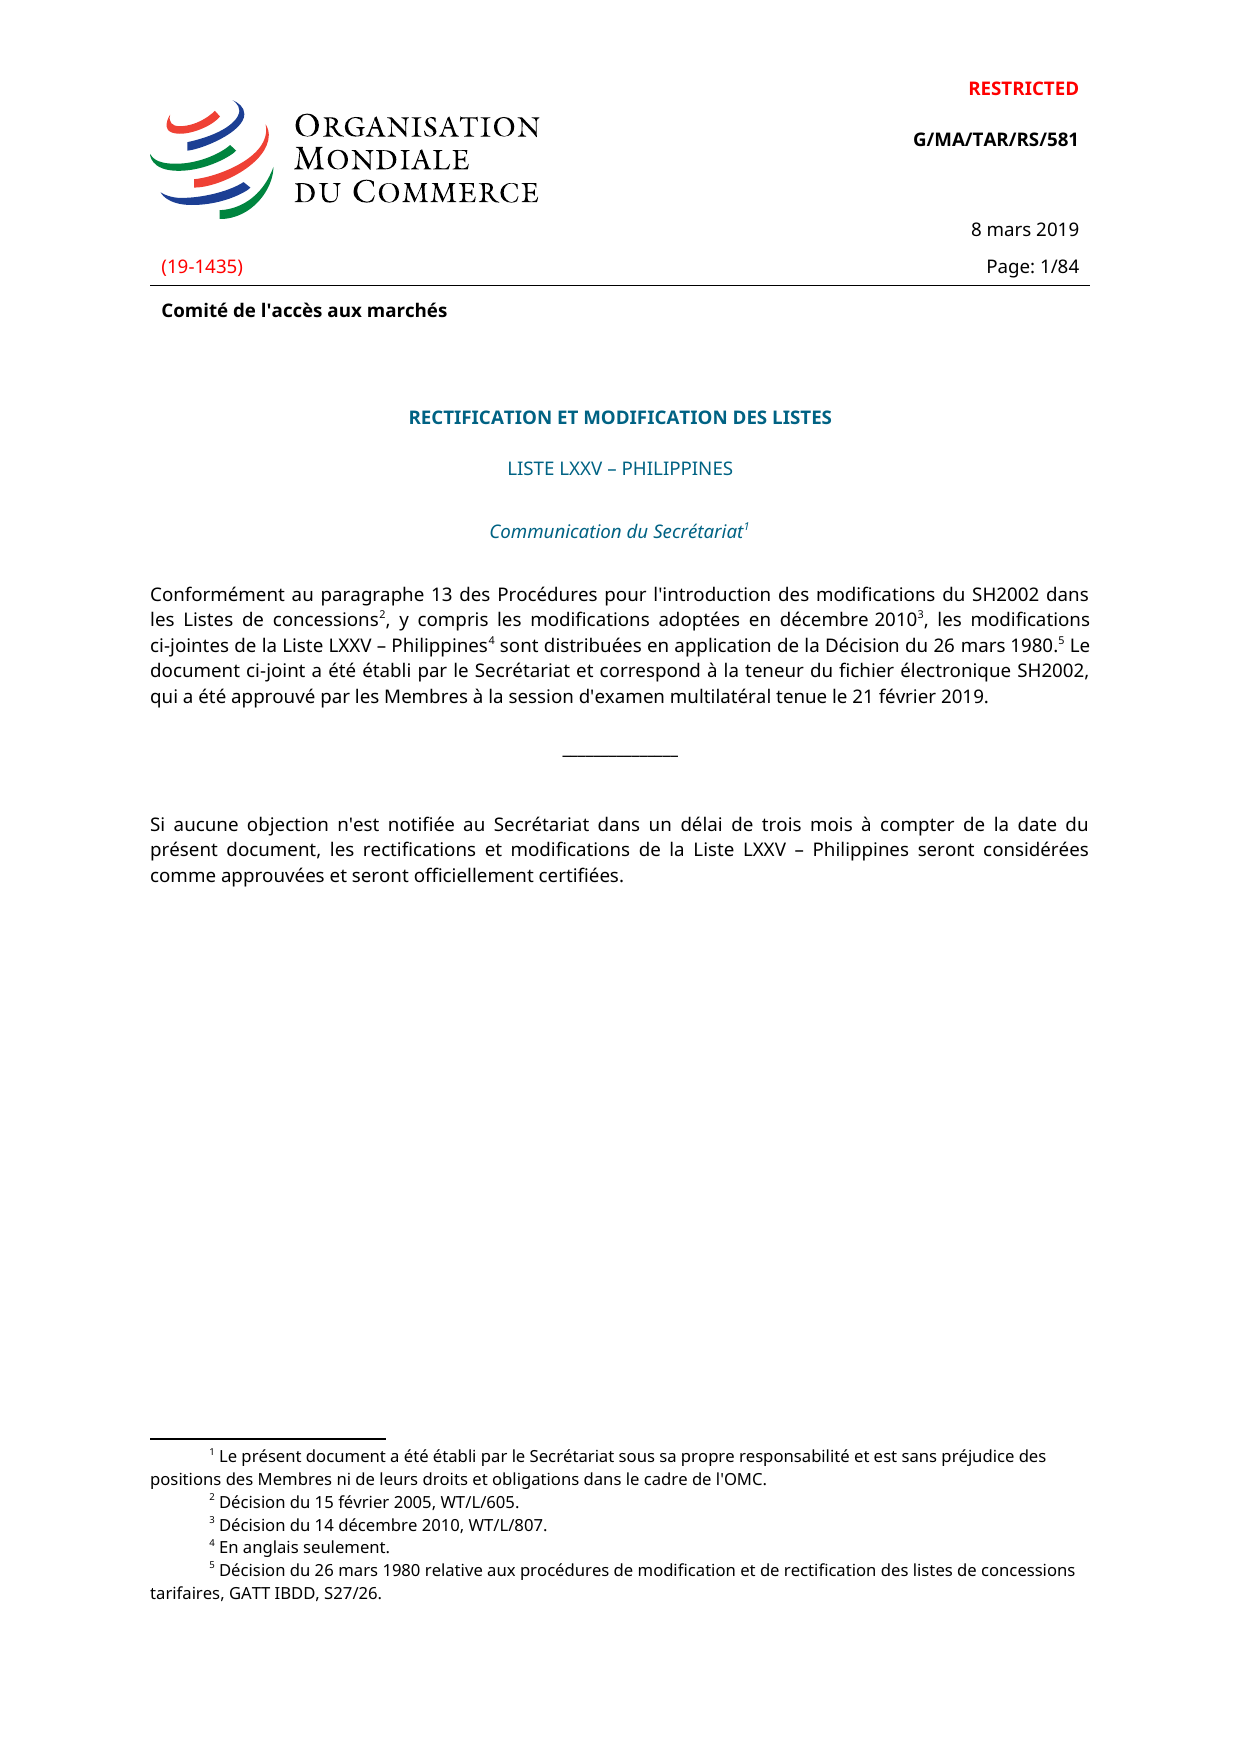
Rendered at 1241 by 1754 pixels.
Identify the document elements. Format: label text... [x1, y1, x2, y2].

text Conformément au paragraphe 13 des Procédures pour l'introduction des modifications du SH2002 dans les Listes de concessions, y compris les modifications adoptées en décembre 2010, les modifications ci-jointes de la Liste LXXV – Philippines sont distribuées en application de la Décision du 26 mars 1980. Le document ci-joint a été établi par le Secrétariat et correspond à la teneur du fichier électronique SH2002, qui a été approuvé par les Membres à la session d'examen multilatéral tenue le 21 février 2019. [150, 581, 1090, 709]
text Si aucune objection n'est notifiée au Secrétariat dans un délai de trois mois à compter de la date du présent document, les rectifications et modifications de la Liste LXXV – Philippines seront considérées comme approuvées et seront officiellement certifiées. [150, 811, 1090, 887]
title LISTE LXXV – PHILIPPINES [150, 455, 1090, 481]
text _______________ [150, 734, 1090, 760]
title RECTIFICATION ET MODIFICATION DES LISTES [150, 405, 1090, 430]
title Communication du Secrétariat [150, 518, 1090, 544]
